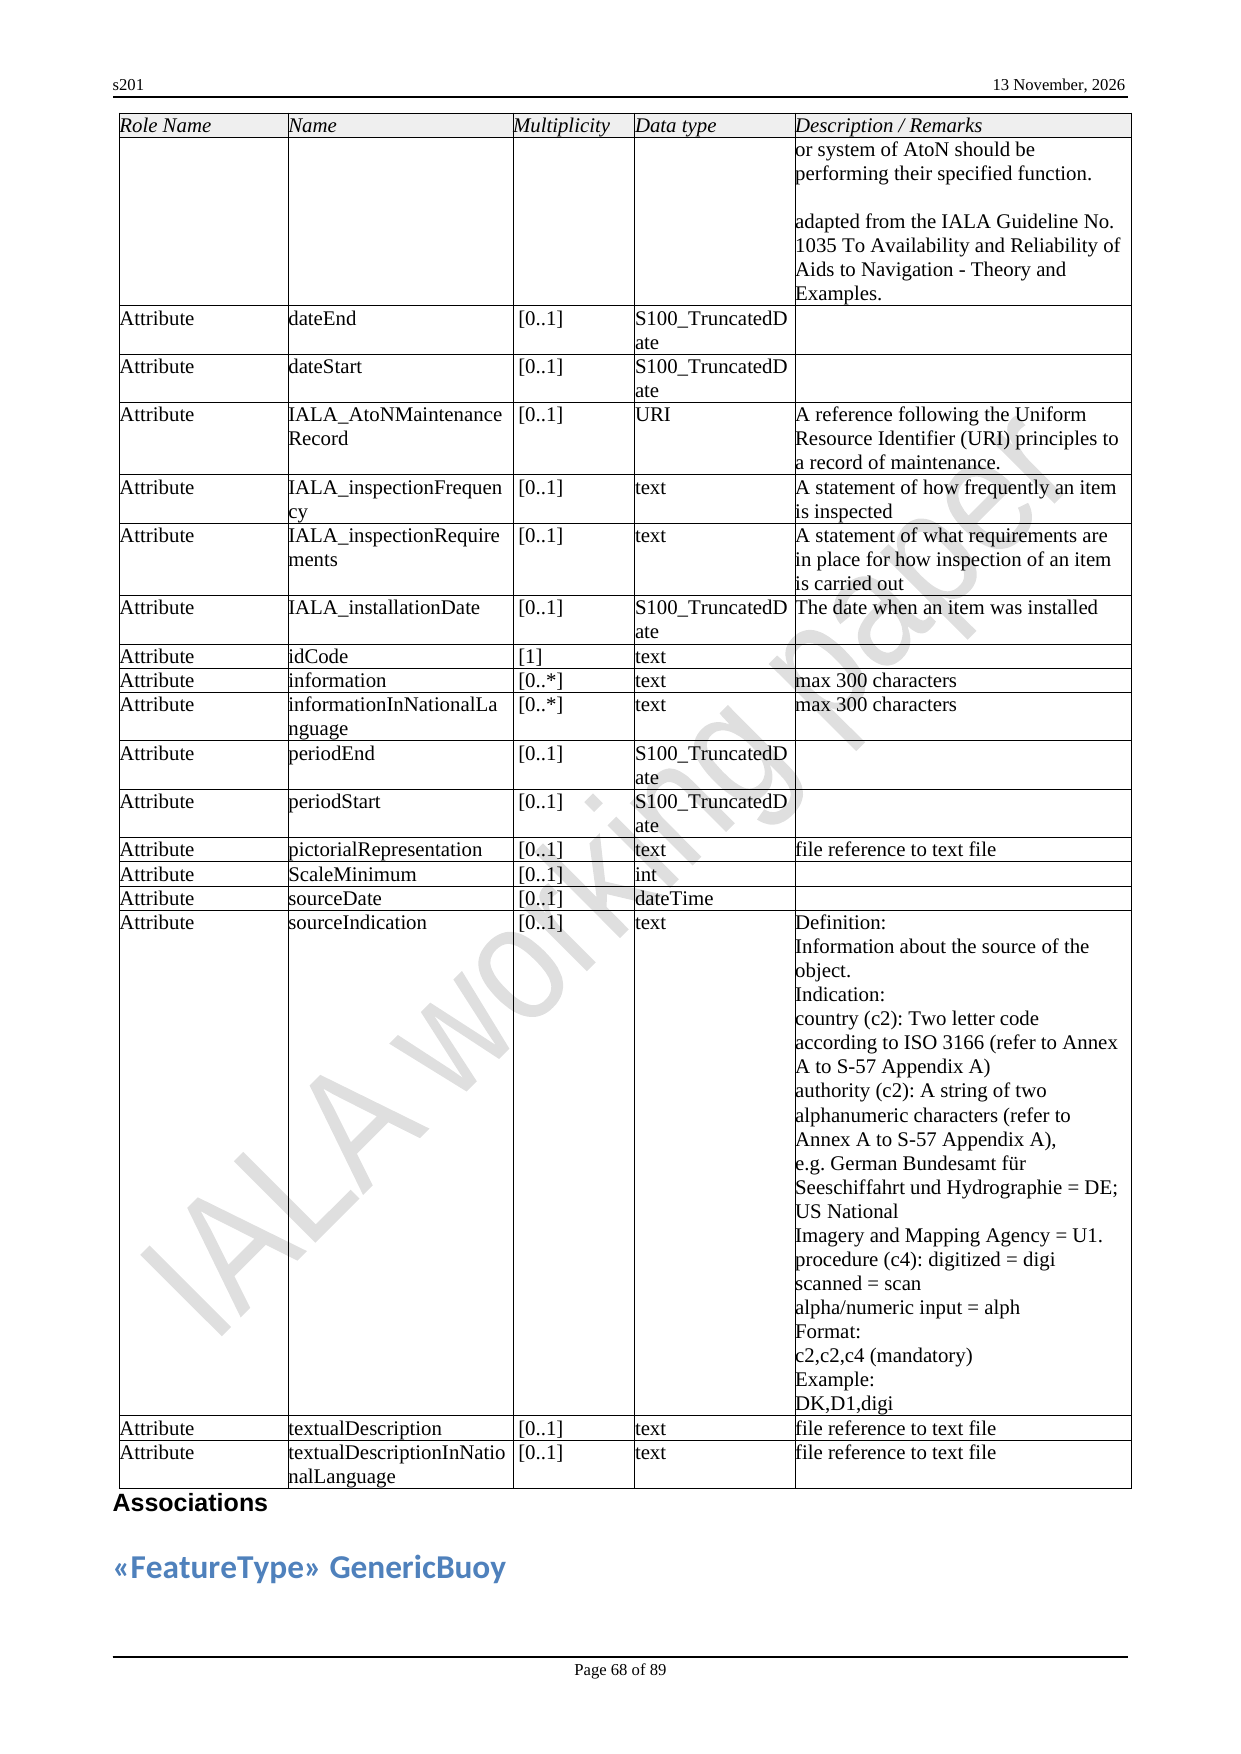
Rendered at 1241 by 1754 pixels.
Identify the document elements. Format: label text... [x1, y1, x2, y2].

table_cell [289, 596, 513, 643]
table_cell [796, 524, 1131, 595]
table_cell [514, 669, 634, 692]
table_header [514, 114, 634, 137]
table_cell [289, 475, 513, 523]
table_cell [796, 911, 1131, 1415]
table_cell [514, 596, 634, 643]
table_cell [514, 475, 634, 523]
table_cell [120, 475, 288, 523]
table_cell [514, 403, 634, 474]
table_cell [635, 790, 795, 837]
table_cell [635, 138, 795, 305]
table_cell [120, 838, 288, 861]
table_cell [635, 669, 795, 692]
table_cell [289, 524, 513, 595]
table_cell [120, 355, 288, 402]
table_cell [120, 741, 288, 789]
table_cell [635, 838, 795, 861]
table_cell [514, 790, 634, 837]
text Associations [112, 1488, 1128, 1517]
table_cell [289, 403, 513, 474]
subtitle «FeatureType» GenericBuoy [112, 1546, 1128, 1586]
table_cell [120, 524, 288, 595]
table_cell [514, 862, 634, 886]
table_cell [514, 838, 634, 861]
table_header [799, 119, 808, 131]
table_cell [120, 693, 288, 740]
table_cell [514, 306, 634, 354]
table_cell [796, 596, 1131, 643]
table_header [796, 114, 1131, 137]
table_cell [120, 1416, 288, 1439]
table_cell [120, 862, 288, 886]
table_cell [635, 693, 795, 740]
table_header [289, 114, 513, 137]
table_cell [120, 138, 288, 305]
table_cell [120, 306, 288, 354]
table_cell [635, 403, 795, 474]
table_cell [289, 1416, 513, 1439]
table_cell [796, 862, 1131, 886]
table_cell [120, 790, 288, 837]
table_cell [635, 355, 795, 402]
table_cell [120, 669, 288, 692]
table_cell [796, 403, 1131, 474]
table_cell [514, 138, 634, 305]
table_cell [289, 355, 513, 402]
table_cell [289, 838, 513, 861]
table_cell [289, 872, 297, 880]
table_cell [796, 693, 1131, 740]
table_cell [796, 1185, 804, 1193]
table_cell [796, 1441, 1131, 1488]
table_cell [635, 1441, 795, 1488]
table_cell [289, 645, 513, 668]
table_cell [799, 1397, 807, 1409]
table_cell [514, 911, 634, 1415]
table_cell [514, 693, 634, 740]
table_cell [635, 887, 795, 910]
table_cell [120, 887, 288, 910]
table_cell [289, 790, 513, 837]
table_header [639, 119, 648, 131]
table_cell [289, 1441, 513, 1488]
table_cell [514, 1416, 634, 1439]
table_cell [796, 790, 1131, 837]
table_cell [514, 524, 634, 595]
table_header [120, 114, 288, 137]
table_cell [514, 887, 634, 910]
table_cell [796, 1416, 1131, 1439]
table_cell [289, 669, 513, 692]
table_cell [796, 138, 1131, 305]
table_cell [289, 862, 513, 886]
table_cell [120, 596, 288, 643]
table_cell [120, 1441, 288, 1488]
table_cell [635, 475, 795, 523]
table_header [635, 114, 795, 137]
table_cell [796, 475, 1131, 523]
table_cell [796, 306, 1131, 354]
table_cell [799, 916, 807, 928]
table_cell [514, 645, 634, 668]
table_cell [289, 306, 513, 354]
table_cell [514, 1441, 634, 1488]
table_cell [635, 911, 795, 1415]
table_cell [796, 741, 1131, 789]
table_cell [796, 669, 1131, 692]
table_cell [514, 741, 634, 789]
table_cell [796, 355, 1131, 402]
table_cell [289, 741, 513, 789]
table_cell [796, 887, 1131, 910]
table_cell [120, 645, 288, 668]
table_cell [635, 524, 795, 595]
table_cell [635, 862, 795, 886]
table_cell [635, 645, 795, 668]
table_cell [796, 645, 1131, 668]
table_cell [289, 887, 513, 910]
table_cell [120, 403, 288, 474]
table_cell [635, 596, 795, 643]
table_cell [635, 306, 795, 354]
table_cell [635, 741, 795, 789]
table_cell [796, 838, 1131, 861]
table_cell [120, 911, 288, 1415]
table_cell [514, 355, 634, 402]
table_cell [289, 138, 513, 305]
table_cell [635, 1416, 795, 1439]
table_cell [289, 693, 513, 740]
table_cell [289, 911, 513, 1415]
